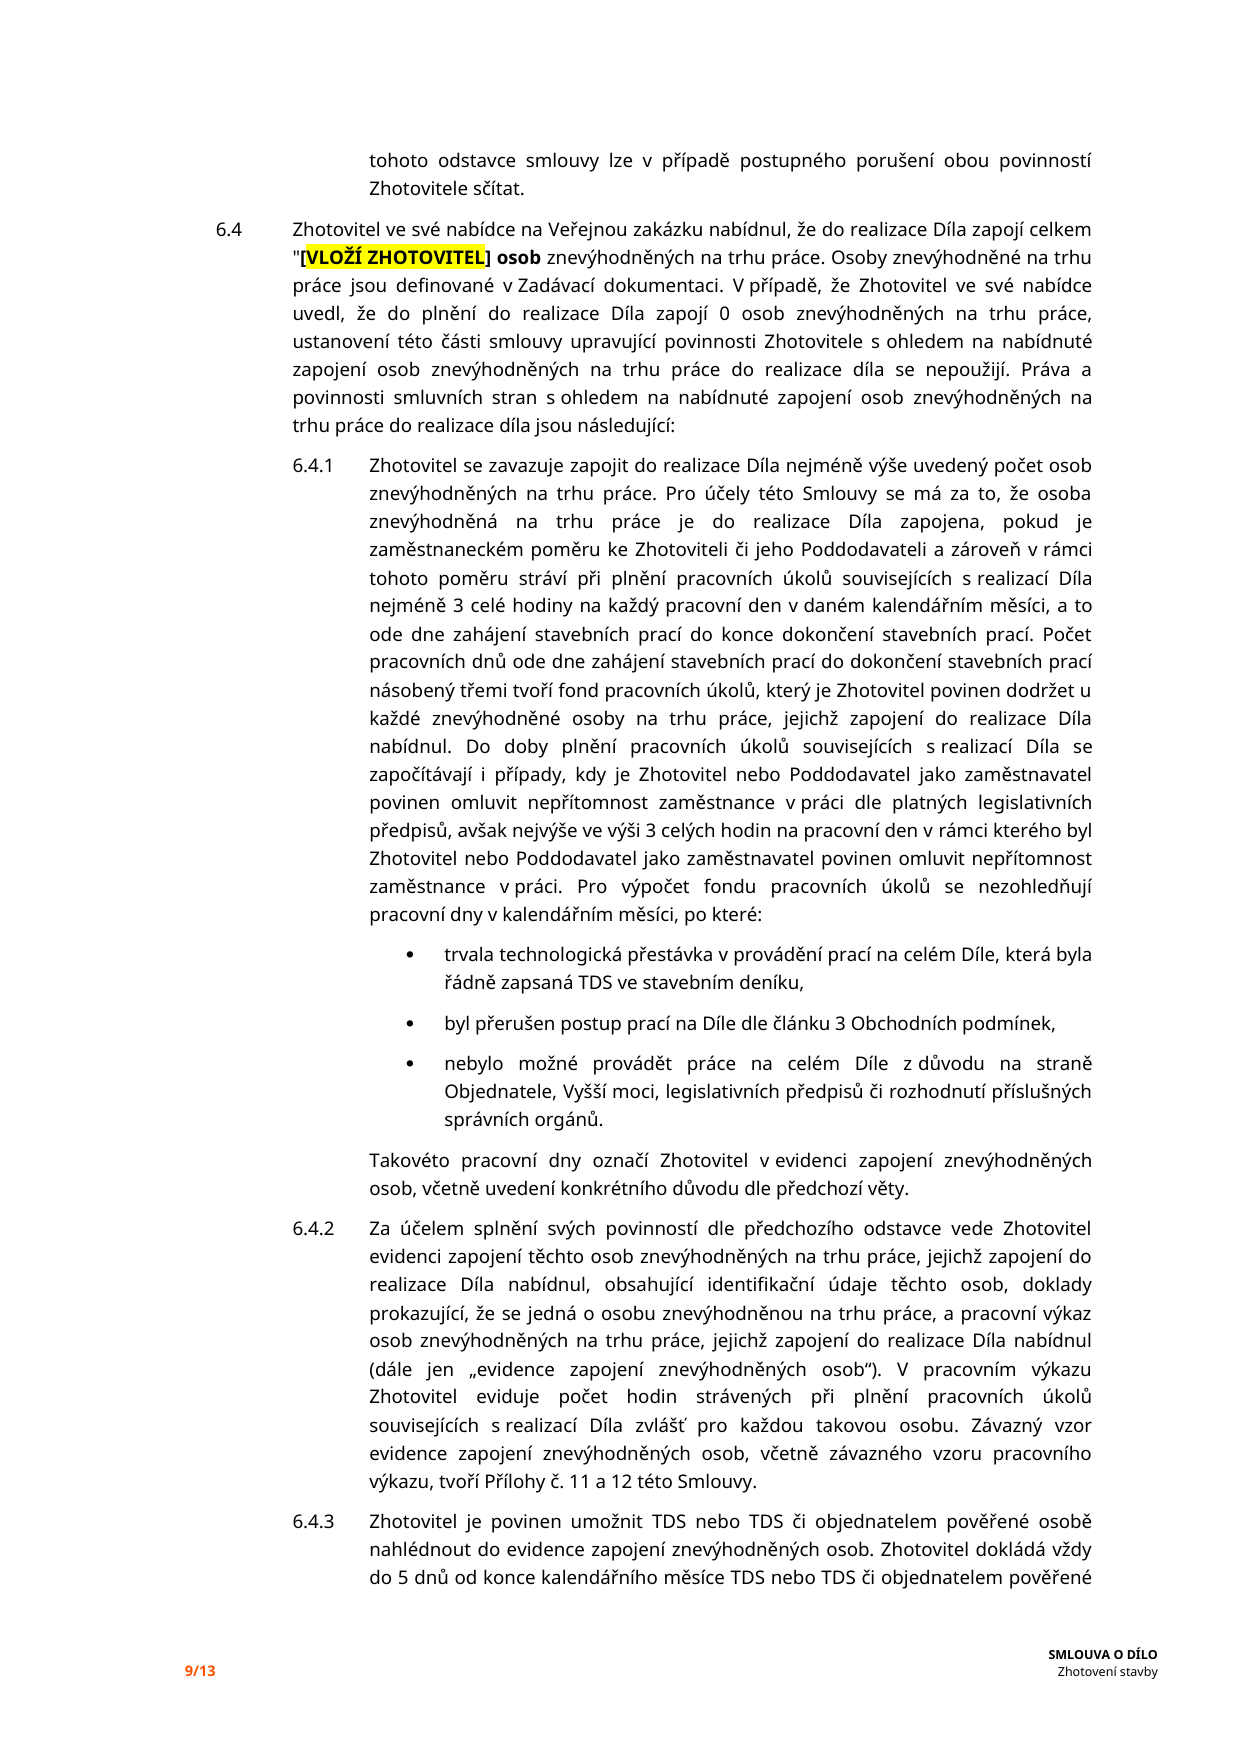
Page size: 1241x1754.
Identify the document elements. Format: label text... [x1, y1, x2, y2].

list byl přerušen postup prací na Díle dle článku 3 Obchodních podmínek, [407, 1010, 1093, 1036]
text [292, 147, 1093, 201]
text Za účelem splnění svých povinností dle předchozího odstavce vede Zhotovitel evidenci zapojení těchto osob znevýhodněných na trhu práce, jejichž zapojení do realizace Díla nabídnul, obsahující identifikační údaje těchto osob, doklady prokazující, že se jedná o osobu znevýhodněnou na trhu práce, a pracovní výkaz osob znevýhodněných na trhu práce, jejichž zapojení do realizace Díla nabídnul (dále jen „evidence zapojení znevýhodněných osob“). V pracovním výkazu Zhotovitel eviduje počet hodin strávených při plnění pracovních úkolů souvisejících s realizací Díla zvlášť pro každou takovou osobu. Závazný vzor evidence zapojení znevýhodněných osob, včetně závazného vzoru pracovního výkazu, tvoří Přílohy č. 11 a 12 této Smlouvy. [292, 1216, 1093, 1493]
list Takovéto pracovní dny označí Zhotovitel v evidenci zapojení znevýhodněných osob, včetně uvedení konkrétního důvodu dle předchozí věty. [369, 1147, 1093, 1201]
text Zhotovitel ve své nabídce na Veřejnou zakázku nabídnul, že do realizace Díla zapojí celkem "[VLOŽÍ ZHOTOVITEL] osob znevýhodněných na trhu práce. Osoby znevýhodněné na trhu práce jsou definované v Zadávací dokumentaci. V případě, že Zhotovitel ve své nabídce uvedl, že do plnění do realizace Díla zapojí 0 osob znevýhodněných na trhu práce, ustanovení této části smlouvy upravující povinnosti Zhotovitele s ohledem na nabídnuté zapojení osob znevýhodněných na trhu práce do realizace díla se nepoužijí. Práva a povinnosti smluvních stran s ohledem na nabídnuté zapojení osob znevýhodněných na trhu práce do realizace díla jsou následující: [216, 216, 1093, 438]
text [292, 1508, 1093, 1590]
list nebylo možné provádět práce na celém Díle z důvodu na straně Objednatele, Vyšší moci, legislativních předpisů či rozhodnutí příslušných správních orgánů. [407, 1051, 1093, 1132]
list Zhotovitel se zavazuje zapojit do realizace Díla nejméně výše uvedený počet osob znevýhodněných na trhu práce. Pro účely této Smlouvy se má za to, že osoba znevýhodněná na trhu práce je do realizace Díla zapojena, pokud je zaměstnaneckém poměru ke Zhotoviteli či jeho Poddodavateli a zároveň v rámci tohoto poměru stráví při plnění pracovních úkolů souvisejících s realizací Díla nejméně 3 celé hodiny na každý pracovní den v daném kalendářním měsíci, a to ode dne zahájení stavebních prací do konce dokončení stavebních prací. Počet pracovních dnů ode dne zahájení stavebních prací do dokončení stavebních prací násobený třemi tvoří fond pracovních úkolů, který je Zhotovitel povinen dodržet u každé znevýhodněné osoby na trhu práce, jejichž zapojení do realizace Díla nabídnul. Do doby plnění pracovních úkolů souvisejících s realizací Díla se započítávají i případy, kdy je Zhotovitel nebo Poddodavatel jako zaměstnavatel povinen omluvit nepřítomnost zaměstnance v práci dle platných legislativních předpisů, avšak nejvýše ve výši 3 celých hodin na pracovní den v rámci kterého byl Zhotovitel nebo Poddodavatel jako zaměstnavatel povinen omluvit nepřítomnost zaměstnance v práci. Pro výpočet fondu pracovních úkolů se nezohledňují pracovní dny v kalendářním měsíci, po které: [292, 453, 1093, 927]
list trvala technologická přestávka v provádění prací na celém Díle, která byla řádně zapsaná TDS ve stavebním deníku, [407, 942, 1093, 995]
